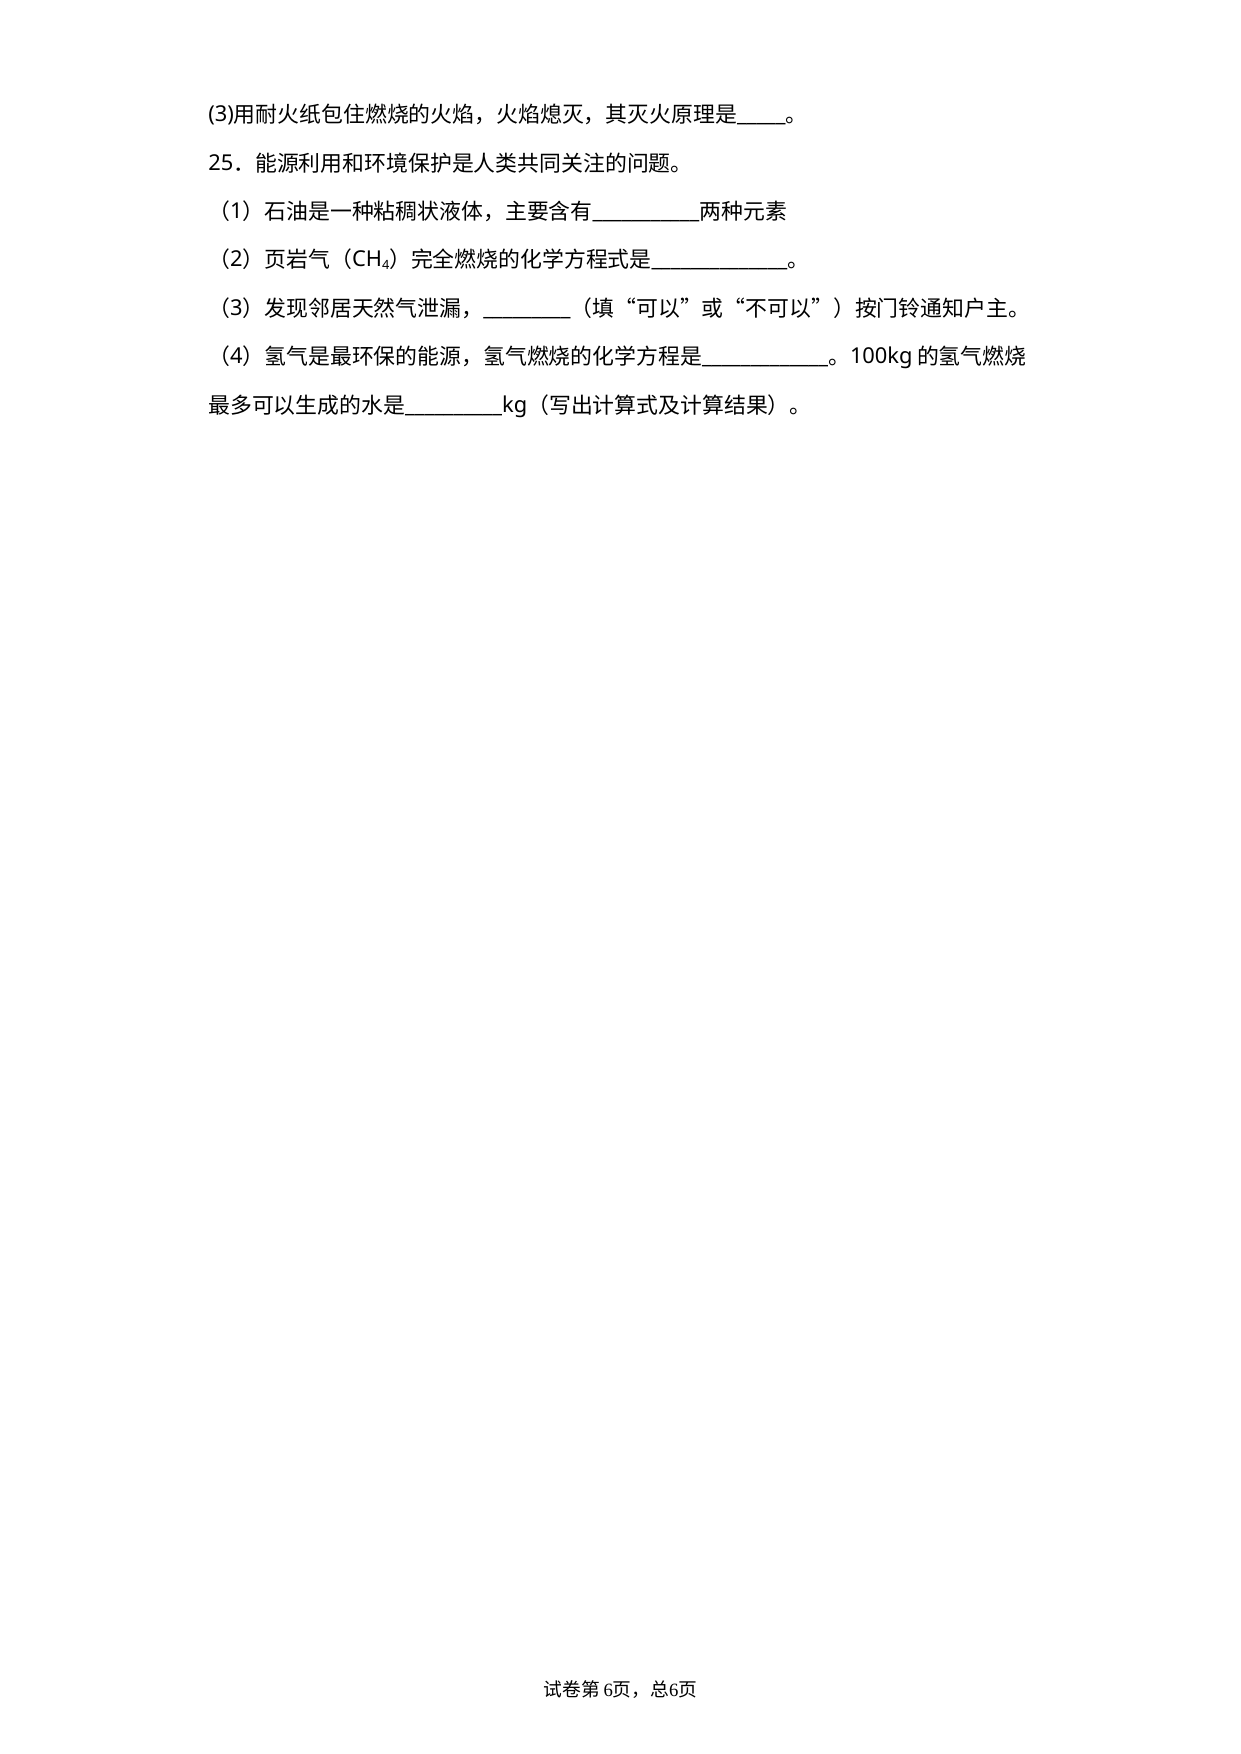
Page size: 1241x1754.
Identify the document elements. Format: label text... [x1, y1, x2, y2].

text （2）页岩气（CH4）完全燃烧的化学方程式是______________。 [208, 242, 1032, 274]
text （3）发现邻居天然气泄漏，_________（填“可以”或“不可以”）按门铃通知户主。 [208, 290, 1032, 323]
text 25．能源利用和环境保护是人类共同关注的问题。 [208, 145, 1032, 178]
text （4）氢气是最环保的能源，氢气燃烧的化学方程是_____________。100kg的氢气燃烧最多可以生成的水是__________kg（写出计算式及计算结果）。 [208, 339, 1032, 420]
text (3)用耐火纸包住燃烧的火焰，火焰熄灭，其灭火原理是_____。 [208, 97, 1032, 129]
text （1）石油是一种粘稠状液体，主要含有___________两种元素 [208, 194, 1032, 226]
